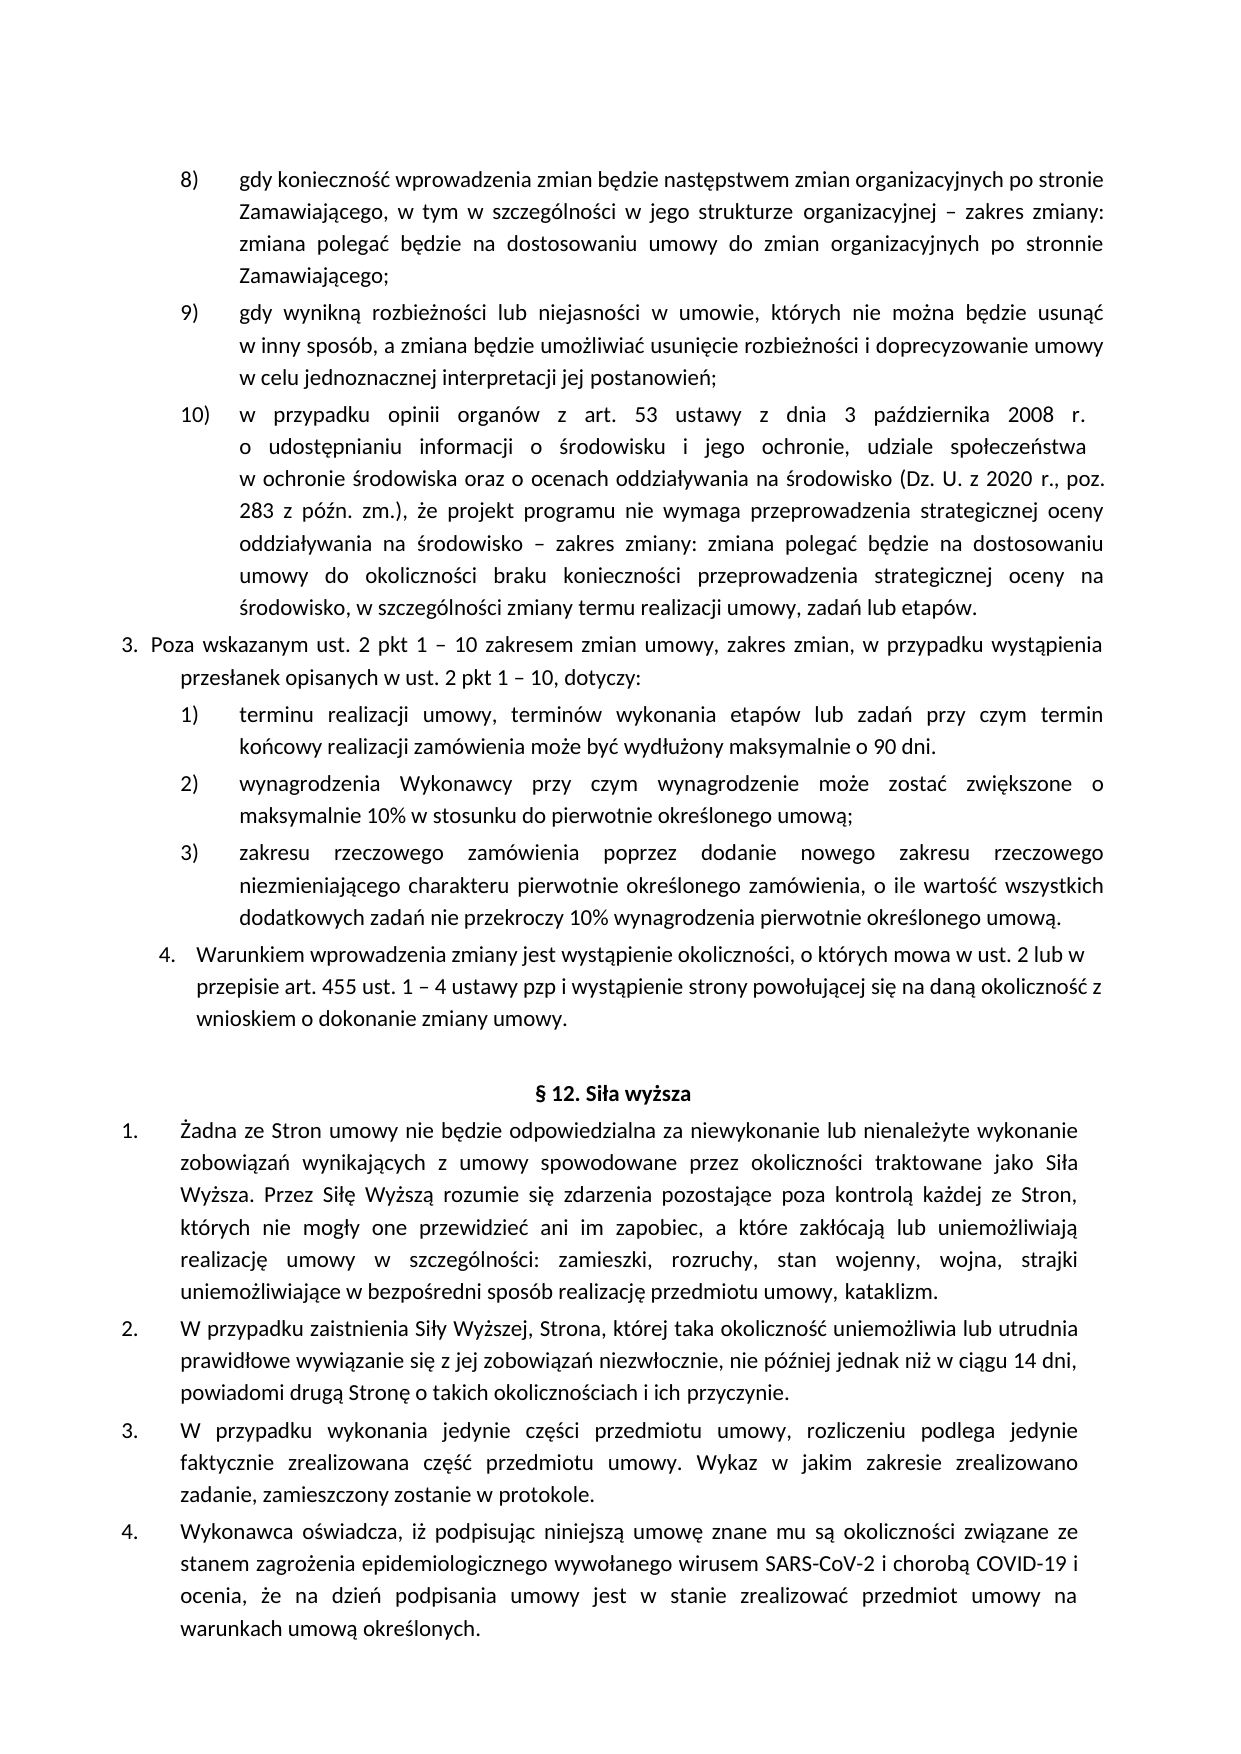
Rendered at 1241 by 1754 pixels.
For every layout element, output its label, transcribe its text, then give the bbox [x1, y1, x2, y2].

list Żadna ze Stron umowy nie będzie odpowiedzialna za niewykonanie lub nienależyte wykonanie zobowiązań wynikających z umowy spowodowane przez okoliczności traktowane jako Siła Wyższa. Przez Siłę Wyższą rozumie się zdarzenia pozostające poza kontrolą każdej ze Stron, których nie mogły one przewidzieć ani im zapobiec, a które zakłócają lub uniemożliwiają realizację umowy w szczególności: zamieszki, rozruchy, stan wojenny, wojna, strajki uniemożliwiające w bezpośredni sposób realizację przedmiotu umowy, kataklizm. [121, 1116, 1079, 1305]
list gdy konieczność wprowadzenia zmian będzie następstwem zmian organizacyjnych po stronie Zamawiającego, w tym w szczególności w jego strukturze organizacyjnej – zakres zmiany: zmiana polegać będzie na dostosowaniu umowy do zmian organizacyjnych po stronnie Zamawiającego; [180, 165, 1105, 289]
list terminu realizacji umowy, terminów wykonania etapów lub zadań przy czym termin końcowy realizacji zamówienia może być wydłużony maksymalnie o 90 dni. [180, 700, 1105, 760]
list W przypadku wykonania jedynie części przedmiotu umowy, rozliczeniu podlega jedynie faktycznie zrealizowana część przedmiotu umowy. Wykaz w jakim zakresie zrealizowano zadanie, zamieszczony zostanie w protokole. [121, 1416, 1079, 1508]
list W przypadku zaistnienia Siły Wyższej, Strona, której taka okoliczność uniemożliwia lub utrudnia prawidłowe wywiązanie się z jej zobowiązań niezwłocznie, nie później jednak niż w ciągu 14 dni, powiadomi drugą Stronę o takich okolicznościach i ich przyczynie. [121, 1314, 1079, 1407]
list gdy wynikną rozbieżności lub niejasności w umowie, których nie można będzie usunąć w inny sposób, a zmiana będzie umożliwiać usunięcie rozbieżności i doprecyzowanie umowy w celu jednoznacznej interpretacji jej postanowień; [180, 298, 1105, 391]
list Wykonawca oświadcza, iż podpisując niniejszą umowę znane mu są okoliczności związane ze stanem zagrożenia epidemiologicznego wywołanego wirusem SARS-CoV-2 i chorobą COVID-19 i ocenia, że na dzień podpisania umowy jest w stanie zrealizować przedmiot umowy na warunkach umową określonych. [121, 1517, 1079, 1642]
list w przypadku opinii organów z art. 53 ustawy z dnia 3 października 2008 r. o udostępnianiu informacji o środowisku i jego ochronie, udziale społeczeństwa w ochronie środowiska oraz o ocenach oddziaływania na środowisko (Dz. U. z 2020 r., poz. 283 z późn. zm.), że projekt programu nie wymaga przeprowadzenia strategicznej oceny oddziaływania na środowisko – zakres zmiany: zmiana polegać będzie na dostosowaniu umowy do okoliczności braku konieczności przeprowadzenia strategicznej oceny na środowisko, w szczególności zmiany termu realizacji umowy, zadań lub etapów. [180, 400, 1105, 621]
list Poza wskazanym ust. 2 pkt 1 – 10 zakresem zmian umowy, zakres zmian, w przypadku wystąpienia przesłanek opisanych w ust. 2 pkt 1 – 10, dotyczy: [121, 630, 1105, 691]
list Warunkiem wprowadzenia zmiany jest wystąpienie okoliczności, o których mowa w ust. 2 lub w przepisie art. 455 ust. 1 – 4 ustawy pzp i wystąpienie strony powołującej się na daną okoliczność z wnioskiem o dokonanie zmiany umowy. [158, 940, 1105, 1032]
list wynagrodzenia Wykonawcy przy czym wynagrodzenie może zostać zwiększone o maksymalnie 10% w stosunku do pierwotnie określonego umową; [180, 769, 1105, 829]
list zakresu rzeczowego zamówienia poprzez dodanie nowego zakresu rzeczowego niezmieniającego charakteru pierwotnie określonego zamówienia, o ile wartość wszystkich dodatkowych zadań nie przekroczy 10% wynagrodzenia pierwotnie określonego umową. [180, 838, 1105, 931]
text § 12. Siła wyższa [121, 1079, 1105, 1107]
